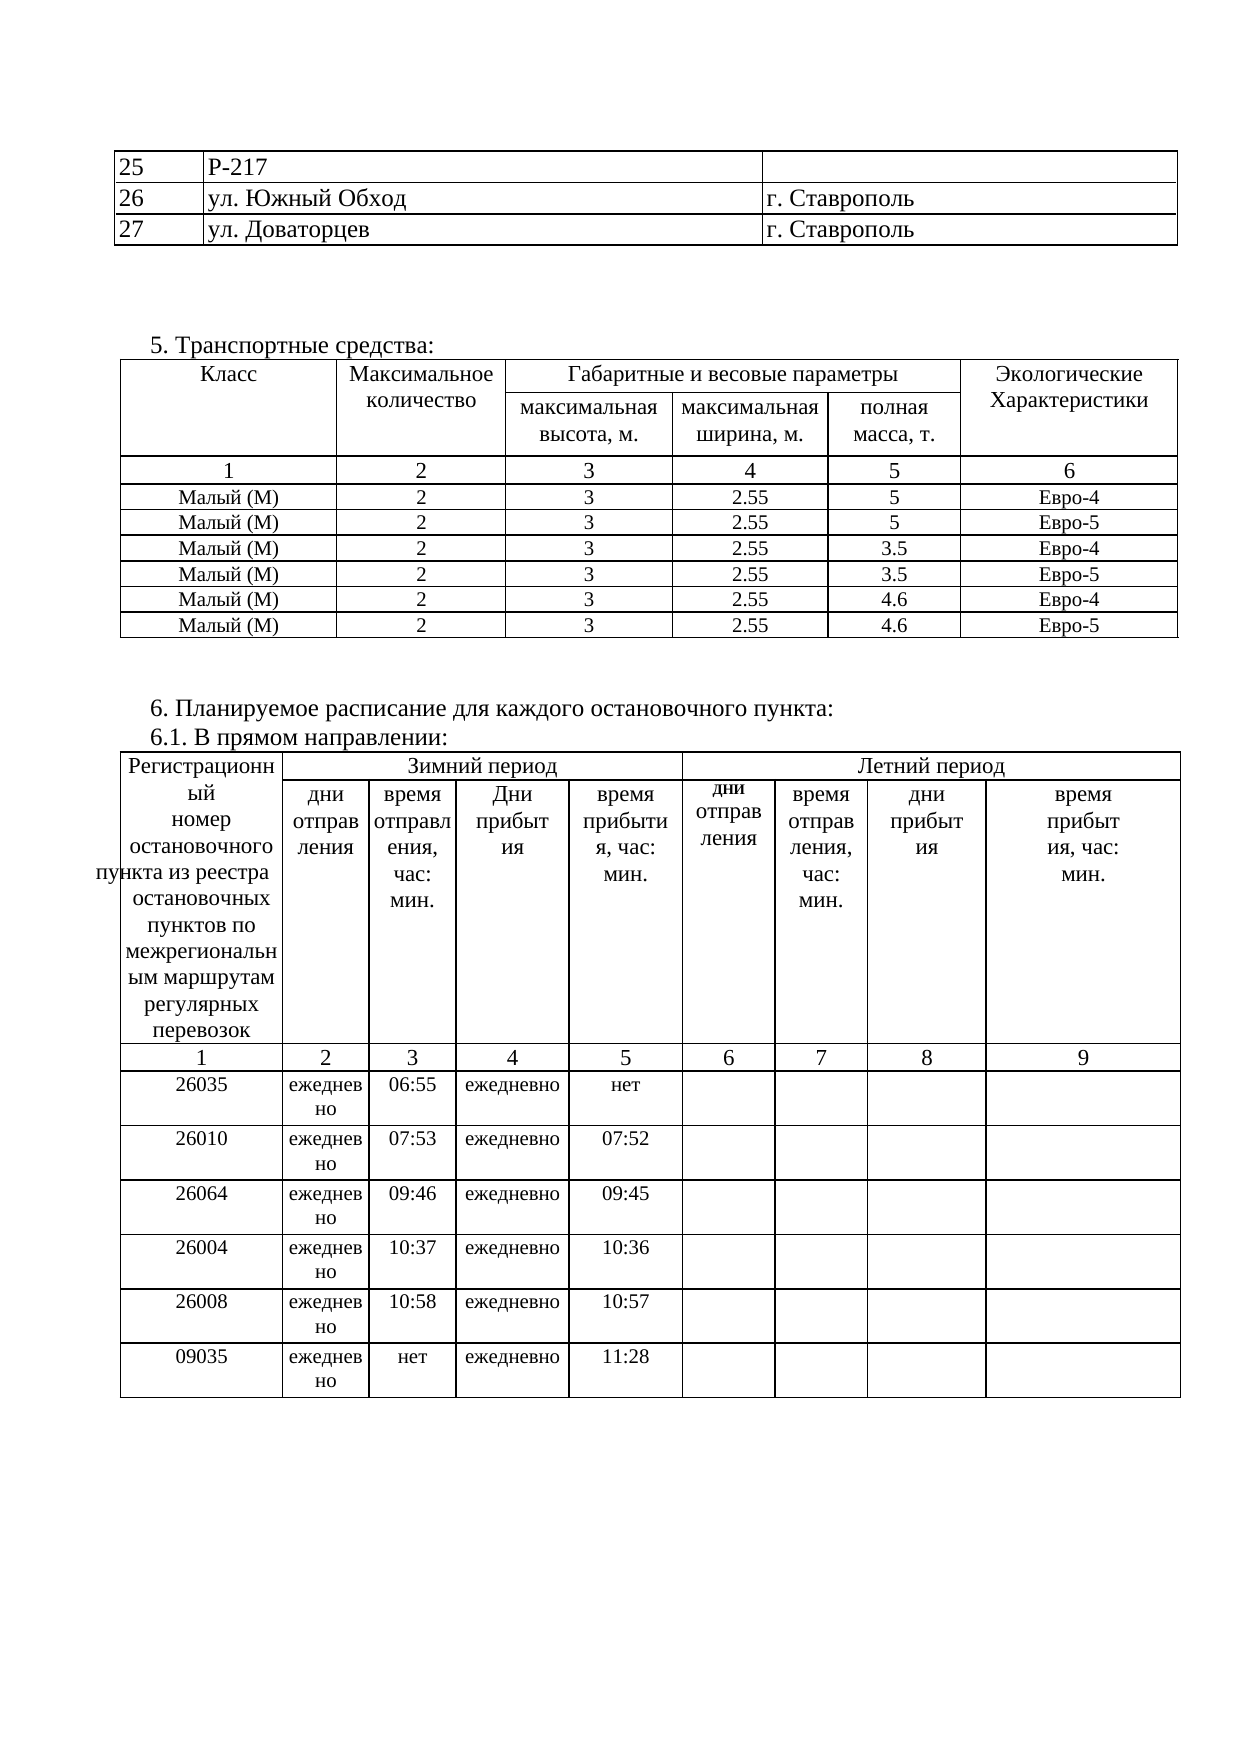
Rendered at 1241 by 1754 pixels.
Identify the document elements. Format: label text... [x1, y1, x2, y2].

table_cell Малый (М) [121, 613, 336, 637]
table_cell нет [570, 1072, 682, 1125]
table_cell ежедневно [457, 1344, 568, 1397]
table_cell Евро-4 [961, 587, 1177, 611]
table_cell 6 [683, 1044, 774, 1070]
table_cell время отправл ения, час: мин. [370, 781, 455, 1042]
table_cell ежедневно [283, 1126, 368, 1179]
table_cell 2 [337, 457, 505, 483]
table_cell [776, 1235, 867, 1288]
table_cell 27 [115, 214, 203, 244]
table_cell 10:37 [370, 1235, 455, 1288]
table_cell [868, 1181, 985, 1233]
table_cell [987, 1126, 1180, 1179]
table_cell 26004 [121, 1235, 282, 1288]
table_cell Евро-5 [961, 613, 1177, 637]
table_cell 26035 [121, 1072, 282, 1125]
table_cell 3 [506, 510, 672, 534]
text 6. Планируемое расписание для каждого остановочного пункта: [150, 693, 1090, 722]
table_cell 2 [337, 536, 505, 560]
table_cell 2.55 [673, 485, 827, 509]
table_cell 11:28 [570, 1344, 682, 1397]
table_header Зимний период [283, 753, 682, 779]
text 6.1. В прямом направлении: [150, 722, 1090, 751]
table_cell 25 [115, 152, 203, 181]
table_cell 26008 [121, 1290, 282, 1342]
table_cell 10:57 [570, 1290, 682, 1342]
table_cell 26 [115, 183, 203, 213]
table_cell ежедневно [283, 1181, 368, 1233]
table_cell 06:55 [370, 1072, 455, 1125]
table_cell [683, 1126, 774, 1179]
table_cell время прибыт ия, час: мин. [987, 781, 1180, 1042]
table_cell максимальная ширина, м. [673, 393, 827, 455]
table_cell г. Ставрополь [763, 181, 1177, 213]
table_cell [987, 1181, 1180, 1233]
table_cell 3 [506, 587, 672, 611]
table_cell время отправ ления, час: мин. [776, 781, 867, 1042]
table_cell 4 [673, 457, 827, 483]
table_cell 2.55 [673, 613, 827, 637]
table_cell 10:58 [370, 1290, 455, 1342]
table_cell Р-217 [204, 152, 762, 181]
table_cell 6 [961, 457, 1177, 483]
table_cell ежедневно [283, 1344, 368, 1397]
table_cell 3 [506, 485, 672, 509]
table_cell Малый (М) [121, 485, 336, 509]
table_cell [987, 1072, 1180, 1125]
table_cell ежедневно [283, 1290, 368, 1342]
table_cell 7 [776, 1044, 867, 1070]
table_cell 2 [283, 1044, 368, 1070]
table_cell [868, 1072, 985, 1125]
table_cell [683, 1181, 774, 1233]
table_cell 09:45 [570, 1181, 682, 1233]
table_cell Малый (М) [121, 510, 336, 534]
table_cell максимальная высота, м. [506, 393, 672, 455]
table_cell 8 [868, 1044, 985, 1070]
table_cell [987, 1344, 1180, 1397]
table_cell 3.5 [829, 562, 960, 586]
table_cell полная масса, т. [829, 393, 960, 455]
table_cell 2 [337, 587, 505, 611]
table_cell 3 [506, 457, 672, 483]
table_cell нет [370, 1344, 455, 1397]
table_cell 2 [337, 510, 505, 534]
table_cell [987, 1290, 1180, 1342]
table_cell ул. Южный Обход [204, 183, 762, 213]
table_cell 07:52 [570, 1126, 682, 1179]
table_cell ежедневно [283, 1235, 368, 1288]
table_cell Дни прибыт ия [457, 781, 568, 1042]
table_cell ул. Доваторцев [204, 215, 762, 244]
table_header Летний период [683, 753, 1180, 779]
table_header Максимальное количество [337, 360, 505, 455]
table_cell 5 [829, 485, 960, 509]
table_cell 4 [457, 1044, 568, 1070]
table_cell Малый (М) [121, 562, 336, 586]
table_cell 5 [829, 510, 960, 534]
table_cell 3 [506, 536, 672, 560]
table_cell 10:36 [570, 1235, 682, 1288]
table_cell Евро-5 [961, 562, 1177, 586]
table_cell Евро-4 [961, 485, 1177, 509]
table_cell 2 [337, 562, 505, 586]
table_cell [683, 1072, 774, 1125]
table_cell ежедневно [457, 1126, 568, 1179]
table_cell [683, 1290, 774, 1342]
table_cell [868, 1344, 985, 1397]
table_cell 09035 [121, 1344, 282, 1397]
table_cell 26010 [121, 1126, 282, 1179]
table_cell [868, 1290, 985, 1342]
table_cell время прибыти я, час: мин. [570, 781, 682, 1042]
table_cell 1 [121, 1044, 282, 1070]
table_cell 2 [337, 485, 505, 509]
table_cell 2 [337, 613, 505, 637]
table_cell [683, 1344, 774, 1397]
table_cell 4.6 [829, 613, 960, 637]
table_cell ежедневно [457, 1072, 568, 1125]
table_cell 26064 [121, 1181, 282, 1233]
table_cell 9 [987, 1044, 1180, 1070]
table_cell г. Ставрополь [763, 213, 1177, 244]
text 5. Транспортные средства: [150, 330, 1090, 358]
table_cell 3 [370, 1044, 455, 1070]
table_cell 07:53 [370, 1126, 455, 1179]
table_cell 3 [506, 613, 672, 637]
table_cell [763, 152, 1177, 181]
table_cell ежедневно [457, 1181, 568, 1233]
table_cell 2.55 [673, 536, 827, 560]
table_cell 5 [829, 457, 960, 483]
table_cell [683, 1235, 774, 1288]
table_header Класс [121, 360, 336, 455]
table_cell Евро-4 [961, 536, 1177, 560]
table_cell 2.55 [673, 587, 827, 611]
table_cell [776, 1126, 867, 1179]
table_cell 3.5 [829, 536, 960, 560]
table_cell дни отправ ления [283, 781, 368, 1042]
table_cell [987, 1235, 1180, 1288]
table_cell 4.6 [829, 587, 960, 611]
table_cell 2.55 [673, 510, 827, 534]
table_cell 09:46 [370, 1181, 455, 1233]
table_cell ежедневно [457, 1290, 568, 1342]
table_cell [776, 1072, 867, 1125]
table_header Регистрационный номер остановочного пункта из реестра остановочных пунктов по межрегиональным маршрутам регулярных перевозок [121, 753, 282, 1042]
table_cell ежедневно [457, 1235, 568, 1288]
table_cell [776, 1344, 867, 1397]
table_cell [868, 1235, 985, 1288]
table_header Экологические Характеристики [961, 360, 1177, 455]
table_cell [776, 1181, 867, 1233]
table_cell ДНИ отправ ления [683, 781, 774, 1042]
table_cell 3 [506, 562, 672, 586]
table_cell Малый (М) [121, 587, 336, 611]
table_cell 2.55 [673, 562, 827, 586]
table_header Габаритные и весовые параметры [506, 360, 960, 392]
table_cell [868, 1126, 985, 1179]
table_cell ежедневно [283, 1072, 368, 1125]
table_cell 1 [121, 457, 336, 483]
table_cell Малый (М) [121, 536, 336, 560]
table_cell 5 [570, 1044, 682, 1070]
table_cell дни прибыт ия [868, 781, 985, 1042]
table_cell Евро-5 [961, 510, 1177, 534]
table_cell [776, 1290, 867, 1342]
